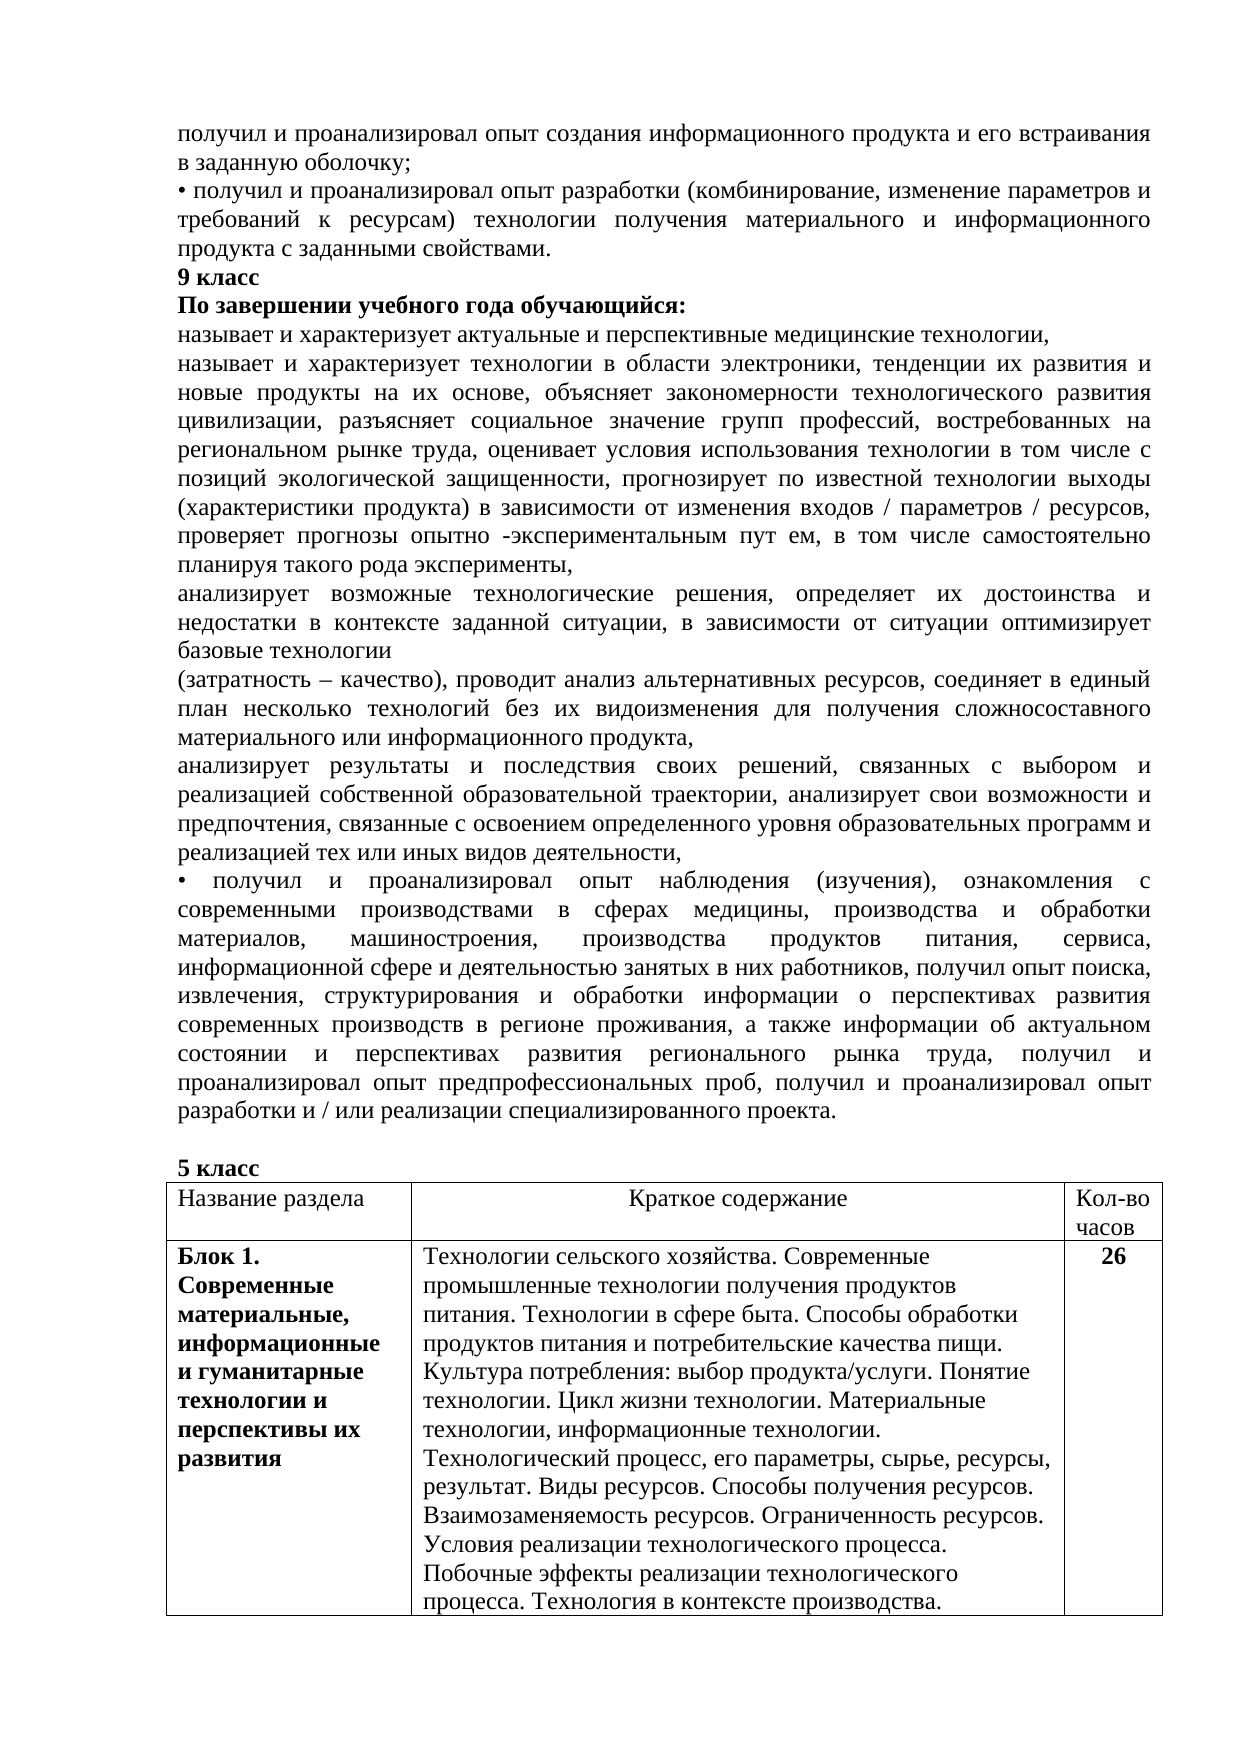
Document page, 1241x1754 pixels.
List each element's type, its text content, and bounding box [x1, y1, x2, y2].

table_cell 26 [1065, 1241, 1162, 1615]
text анализирует возможные технологические решения, определяет их достоинства и недостатки в контексте заданной ситуации, в зависимости от ситуации оптимизирует базовые технологии [177, 578, 1152, 664]
text анализирует результаты и последствия своих решений, связанных с выбором и реализацией собственной образовательной траектории, анализирует свои возможности и предпочтения, связанные с освоением определенного уровня образовательных программ и реализацией тех или иных видов деятельности, [177, 751, 1152, 866]
text • получил и проанализировал опыт наблюдения (изучения), ознакомления с современными производствами в сферах медицины, производства и обработки материалов, машиностроения, производства продуктов питания, сервиса, информационной сфере и деятельностью занятых в них работников, получил опыт поиска, извлечения, структурирования и обработки информации о перспективах развития современных производств в регионе проживания, а также информации об актуальном состоянии и перспективах развития регионального рынка труда, получил и проанализировал опыт предпрофессиональных проб, получил и проанализировал опыт разработки и / или реализации специализированного проекта. [177, 866, 1152, 1124]
text 5 класс [177, 1153, 1152, 1182]
table_header Название раздела [167, 1183, 411, 1240]
text 9 класс [177, 262, 1152, 291]
text • получил и проанализировал опыт разработки (комбинирование, изменение параметров и требований к ресурсам) технологии получения материального и информационного продукта с заданными свойствами. [177, 176, 1152, 262]
table_header Краткое содержание [412, 1183, 1064, 1240]
text получил и проанализировал опыт создания информационного продукта и его встраивания в заданную оболочку; [177, 118, 1152, 176]
text (затратность – качество), проводит анализ альтернативных ресурсов, соединяет в единый план несколько технологий без их видоизменения для получения сложносоставного материального или информационного продукта, [177, 664, 1152, 751]
table_header Кол-во часов [1065, 1183, 1162, 1240]
text называет и характеризует актуальные и перспективные медицинские технологии, [177, 319, 1152, 348]
text называет и характеризует технологии в области электроники, тенденции их развития и новые продукты на их основе, объясняет закономерности технологического развития цивилизации, разъясняет социальное значение групп профессий, востребованных на региональном рынке труда, оценивает условия использования технологии в том числе с позиций экологической защищенности, прогнозирует по известной технологии выходы (характеристики продукта) в зависимости от изменения входов / параметров / ресурсов, проверяет прогнозы опытно -экспериментальным пут ем, в том числе самостоятельно планируя такого рода эксперименты, [177, 348, 1152, 578]
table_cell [412, 1241, 1064, 1615]
text По завершении учебного года обучающийся: [177, 291, 1152, 319]
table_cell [167, 1241, 411, 1615]
